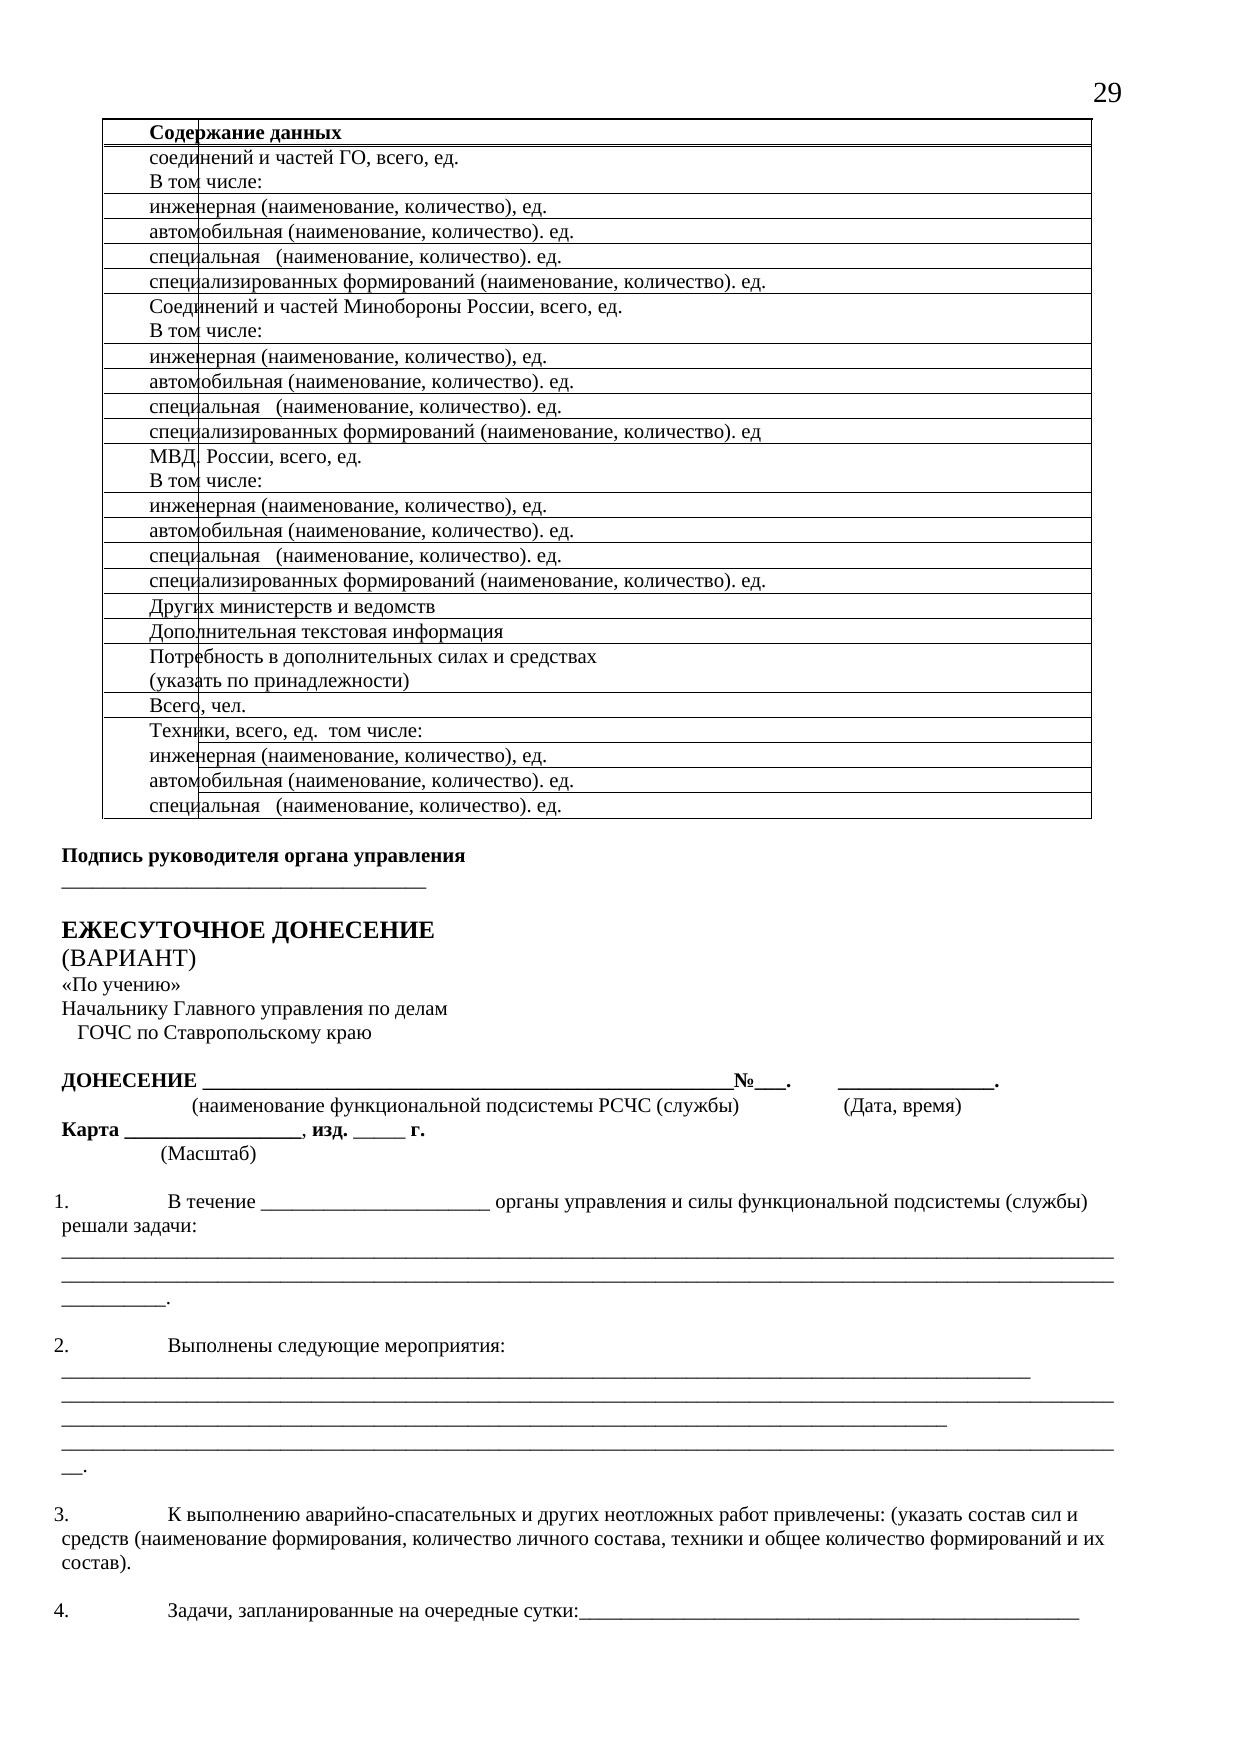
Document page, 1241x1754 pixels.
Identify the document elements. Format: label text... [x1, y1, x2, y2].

table_cell инженерная (наименование, количество), ед. [199, 194, 1091, 218]
table_cell 28. [103, 419, 198, 443]
list Выполнены следующие мероприятия: _____________________________________________________________________________________________ [61, 1333, 1122, 1381]
text __________________________________________________________________________________________________________________________________________________________________________________________ [61, 1381, 1122, 1429]
table_cell специальная (наименование, количество). ед. [199, 244, 1091, 268]
table_cell специализированных формирований (наименование, количество). ед. [199, 269, 1091, 293]
table_cell соединений и частей ГО, всего, ед. В том числе: [199, 147, 1091, 193]
table_cell 36. [103, 693, 198, 717]
text (Масштаб) [61, 1141, 1122, 1165]
text «По учению» [61, 972, 1122, 996]
table_cell 21. [103, 219, 198, 243]
text (ВАРИАНТ) [61, 943, 1122, 972]
table_cell МВД. России, всего, ед. В том числе: [199, 444, 1091, 492]
table_cell Техники, всего, ед. том числе: [199, 718, 1091, 742]
table_cell специальная (наименование, количество). ед. [199, 394, 1091, 418]
table_cell 27. [103, 394, 198, 418]
table_cell автомобильная (наименование, количество). ед. [199, 369, 1091, 393]
list Задачи, запланированные на очередные сутки:________________________________________________ [61, 1598, 1122, 1622]
table_cell 32. [103, 543, 198, 567]
list В течение ______________________ органы управления и силы функциональной подсистемы (службы) решали задачи: ____________________________________________________________________________________________________________________________________________________________________________________________________________________. [61, 1189, 1122, 1309]
table_cell специализированных формирований (наименование, количество). ед. [199, 569, 1091, 592]
table_cell 26. [103, 369, 198, 393]
text ДОНЕСЕНИЕ ___________________________________________________№___. _______________. [61, 1068, 1122, 1092]
table_cell 33. [103, 569, 198, 592]
table_cell 23. [103, 269, 198, 293]
text Начальнику Главного управления по делам [61, 996, 1122, 1020]
table_cell 35. [103, 619, 198, 643]
text ___________________________________ [61, 867, 1122, 891]
table_cell специализированных формирований (наименование, количество). ед [199, 419, 1091, 443]
text ГОЧС по Ставропольскому краю [61, 1020, 1122, 1044]
text (наименование функциональной подсистемы РСЧС (службы) (Дата, время) [61, 1092, 1122, 1117]
table_cell инженерная (наименование, количество), ед. [199, 743, 1091, 767]
table_cell 22. [103, 244, 198, 268]
table_cell 30. [103, 493, 198, 517]
table_cell 19. [103, 147, 198, 193]
table_cell автомобильная (наименование, количество). ед. [199, 518, 1091, 542]
table_cell 24. [103, 294, 198, 342]
table_cell Дополнительная текстовая информация [199, 619, 1091, 643]
table_cell Всего, чел. [199, 693, 1091, 717]
table_cell Других министерств и ведомств [199, 594, 1091, 618]
table_cell 31. [103, 518, 198, 542]
table_cell [103, 644, 198, 692]
table_cell автомобильная (наименование, количество). ед. [199, 219, 1091, 243]
table_header Код [103, 120, 198, 144]
text Карта _________________, изд. _____ г. [61, 1117, 1122, 1141]
table_cell специальная (наименование, количество). ед. [199, 793, 1091, 817]
table_cell Соединений и частей Минобороны России, всего, ед. В том числе: [199, 294, 1091, 342]
table_cell специальная (наименование, количество). ед. [199, 543, 1091, 567]
table_cell 34. [103, 594, 198, 618]
table_cell 29. [103, 444, 198, 492]
subtitle Подпись руководителя органа управления [61, 842, 1122, 867]
table_cell Потребность в дополнительных силах и средствах (указать по принадлежности) [199, 644, 1091, 692]
table_header Содержание данных [199, 120, 1091, 144]
table_cell инженерная (наименование, количество), ед. [199, 344, 1091, 368]
table_cell 37. [103, 718, 198, 817]
text ЕЖЕСУТОЧНОЕ ДОНЕСЕНИЕ [61, 915, 1122, 943]
text _______________________________________________________________________________________________________. [61, 1429, 1122, 1477]
table_cell инженерная (наименование, количество), ед. [199, 493, 1091, 517]
table_cell автомобильная (наименование, количество). ед. [199, 768, 1091, 792]
list К выполнению аварийно-спасательных и других неотложных работ привлечены: (указать состав сил и средств (наименование формирования, количество личного состава, техники и общее количество формирований и их состав). [61, 1502, 1122, 1574]
table_cell 25. [103, 344, 198, 368]
table_cell 20. [103, 194, 198, 218]
